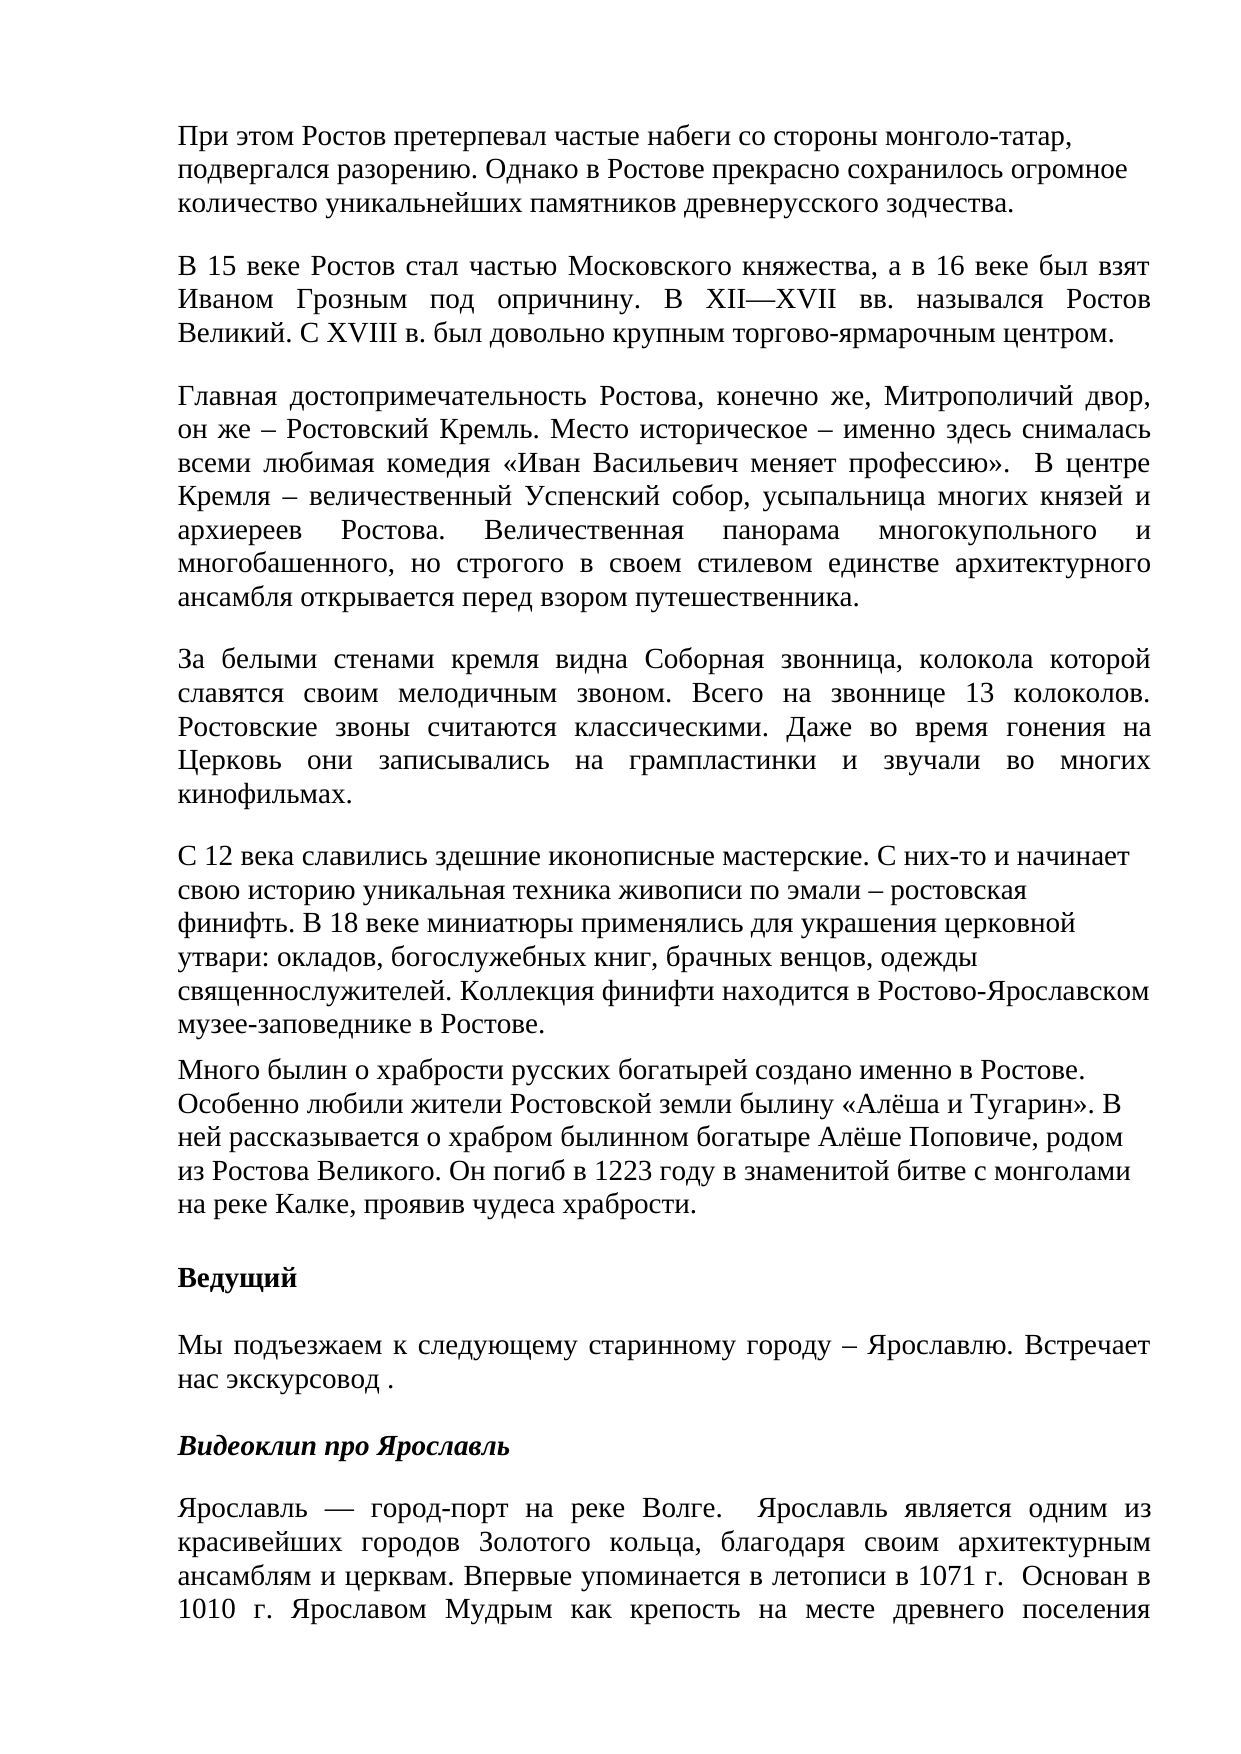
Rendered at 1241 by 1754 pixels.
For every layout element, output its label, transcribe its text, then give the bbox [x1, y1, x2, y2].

text Ведущий [177, 1260, 1152, 1294]
text При этом Ростов претерпевал частые набеги со стороны монголо-татар, подвергался разорению. Однако в Ростове прекрасно сохранилось огромное количество уникальнейших памятников древнерусского зодчества. [177, 118, 1152, 219]
text В 15 веке Ростов стал частью Московского княжества, а в 16 веке был взят Иваном Грозным под опричнину. В XII—XVII вв. назывался Ростов Великий. С XVIII в. был довольно крупным торгово-ярмарочным центром. [177, 248, 1152, 348]
text С 12 века славились здешние иконописные мастерские. С них-то и начинает свою историю уникальная техника живописи по эмали – ростовская финифть. В 18 веке миниатюры применялись для украшения церковной утвари: окладов, богослужебных книг, брачных венцов, одежды священнослужителей. Коллекция финифти находится в Ростово-Ярославском музее-заповеднике в Ростове. [177, 838, 1152, 1040]
text Главная достопримечательность Ростова, конечно же, Митрополичий двор, он же – Ростовский Кремль. Место историческое – именно здесь снималась всеми любимая комедия «Иван Васильевич меняет профессию». В центре Кремля – величественный Успенский собор, усыпальница многих князей и архиереев Ростова. Величественная панорама многокупольного и многобашенного, но строгого в своем стилевом единстве архитектурного ансамбля открывается перед взором путешественника. [177, 378, 1152, 612]
text Мы подъезжаем к следующему старинному городу – Ярославлю. Встречает нас экскурсовод . [177, 1327, 1152, 1394]
text Много былин о храбрости русских богатырей создано именно в Ростове. Особенно любили жители Ростовской земли былину «Алёша и Тугарин». В ней рассказывается о храбром былинном богатыре Алёше Поповиче, родом из Ростова Великого. Он погиб в 1223 году в знаменитой битве с монголами на реке Калке, проявив чудеса храбрости. [177, 1052, 1152, 1220]
text За белыми стенами кремля видна Соборная звонница, колокола которой славятся своим мелодичным звоном. Всего на звоннице 13 колоколов. Ростовские звоны считаются классическими. Даже во время гонения на Церковь они записывались на грампластинки и звучали во многих кинофильмах. [177, 642, 1152, 809]
text Видеоклип про Ярославль [177, 1428, 1152, 1461]
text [177, 1491, 1152, 1625]
